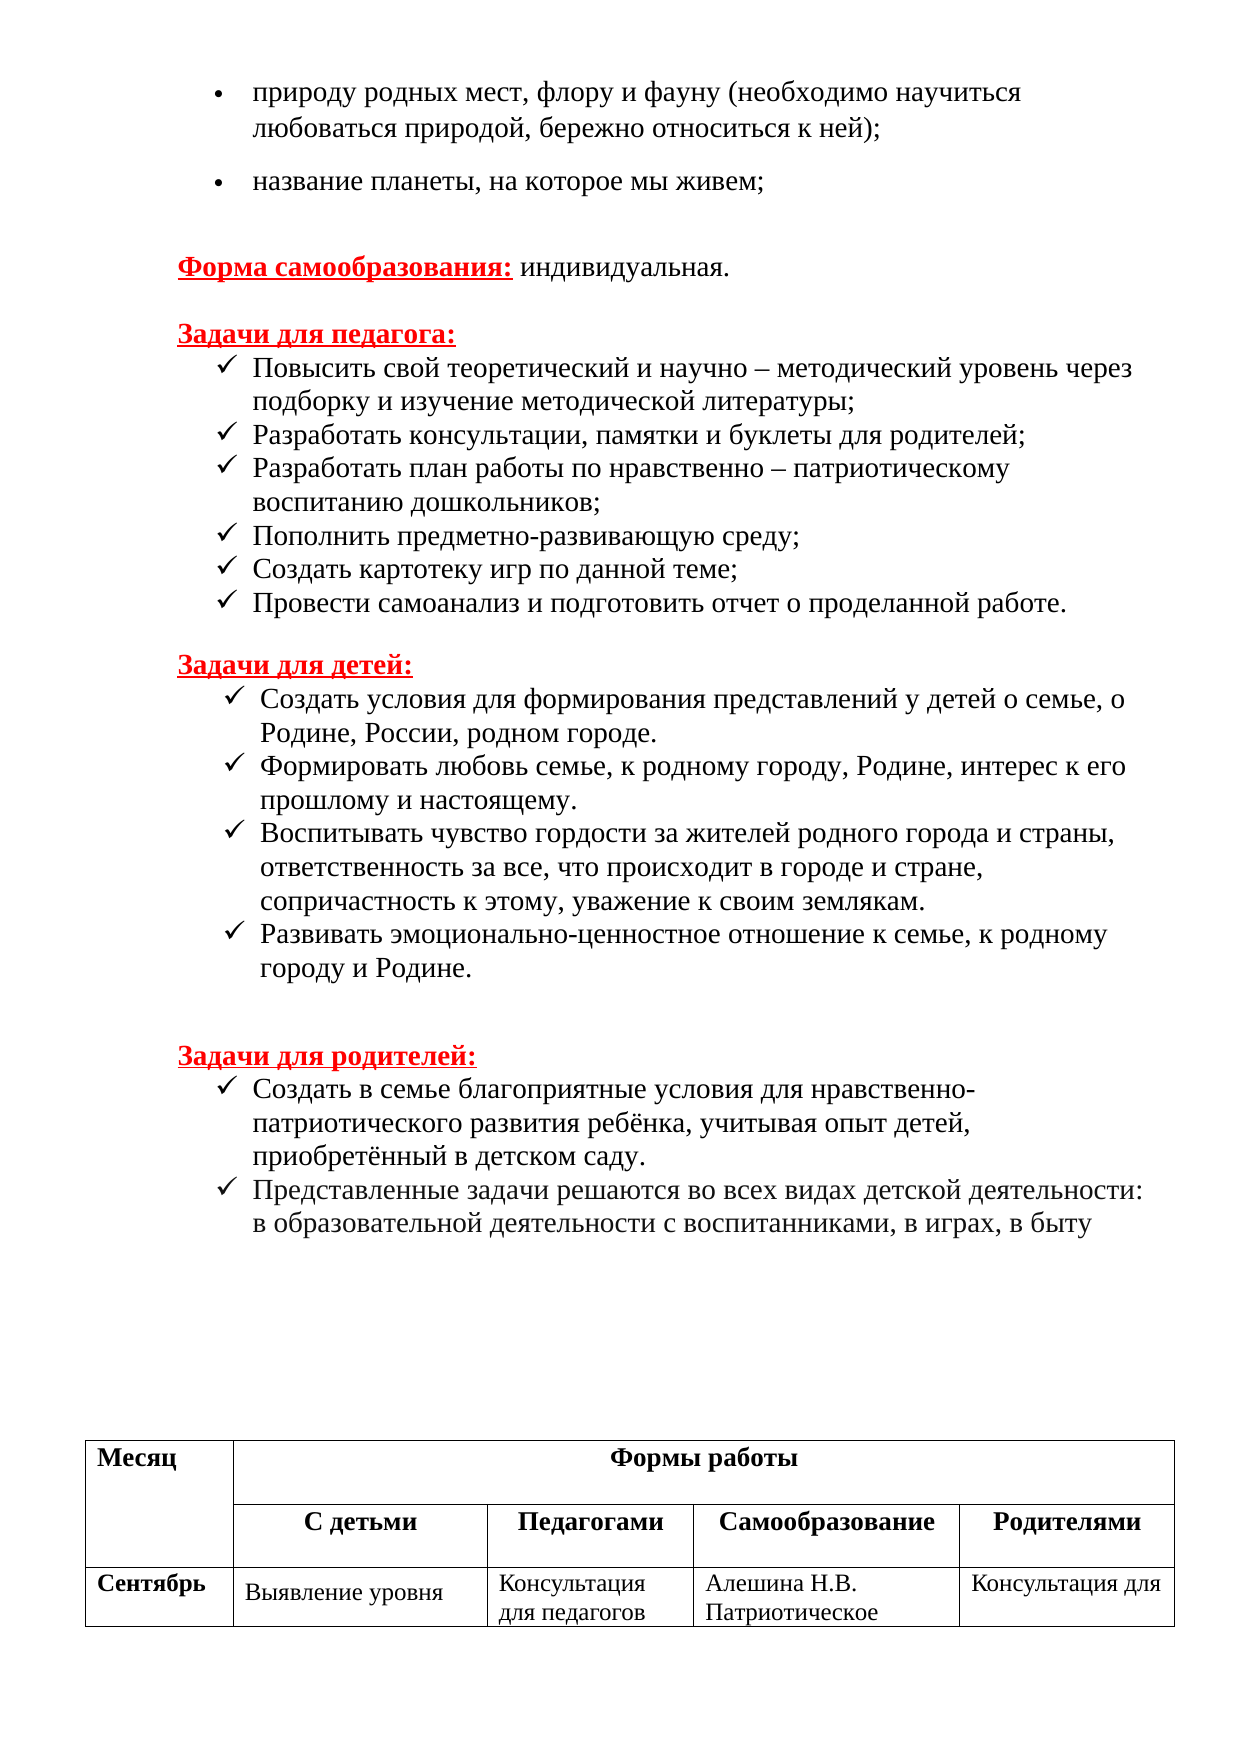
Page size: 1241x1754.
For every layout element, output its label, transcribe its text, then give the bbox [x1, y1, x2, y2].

list название планеты, на которое мы живем; [215, 163, 1152, 196]
list природу родных мест, флору и фауну (необходимо научиться любоваться природой, бережно относиться к ней); [215, 74, 1152, 143]
table_header Формы работы [234, 1441, 1174, 1504]
table_cell Сентябрь [86, 1568, 233, 1626]
list Создать картотеку игр по данной теме; [215, 551, 1152, 585]
list Создать условия для формирования представлений у детей о семье, о Родине, России, родном городе. [222, 681, 1152, 748]
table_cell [694, 1568, 959, 1626]
list Формировать любовь семье, к родному городу, Родине, интерес к его прошлому и настоящему. [222, 748, 1152, 815]
list Развивать эмоционально-ценностное отношение к семье, к родному городу и Родине. [222, 916, 1152, 983]
list Создать в семье благоприятные условия для нравственно- патриотического развития ребёнка, учитывая опыт детей, приобретённый в детском саду. [215, 1071, 1152, 1172]
text Задачи для педагога: [177, 316, 1152, 350]
list Пополнить предметно-развивающую среду; [215, 518, 1152, 551]
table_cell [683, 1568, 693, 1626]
list Воспитывать чувство гордости за жителей родного города и страны, ответственность за все, что происходит в городе и стране, сопричастность к этому, уважение к своим землякам. [222, 815, 1152, 916]
table_cell Родителями [960, 1505, 1174, 1567]
table_cell Самообразование [694, 1505, 959, 1567]
table_cell Педагогами [488, 1505, 693, 1567]
table_header Месяц [86, 1441, 233, 1567]
text Форма самообразования: индивидуальная. [177, 249, 1152, 283]
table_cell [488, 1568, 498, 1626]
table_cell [234, 1568, 487, 1626]
list Провести самоанализ и подготовить отчет о проделанной работе. [215, 585, 1152, 619]
list Представленные задачи решаются во всех видах детской деятельности: в образовательной деятельности с воспитанниками, в играх, в быту [215, 1172, 1152, 1239]
list Повысить свой теоретический и научно – методический уровень через подборку и изучение методической литературы; [215, 350, 1152, 417]
text Задачи для родителей: [177, 1038, 1152, 1071]
text Задачи для детей: [177, 647, 1152, 681]
table_cell С детьми [234, 1505, 487, 1567]
list Разработать план работы по нравственно – патриотическому воспитанию дошкольников; [215, 451, 1152, 518]
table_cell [960, 1568, 1174, 1626]
list Разработать консультации, памятки и буклеты для родителей; [215, 417, 1152, 451]
